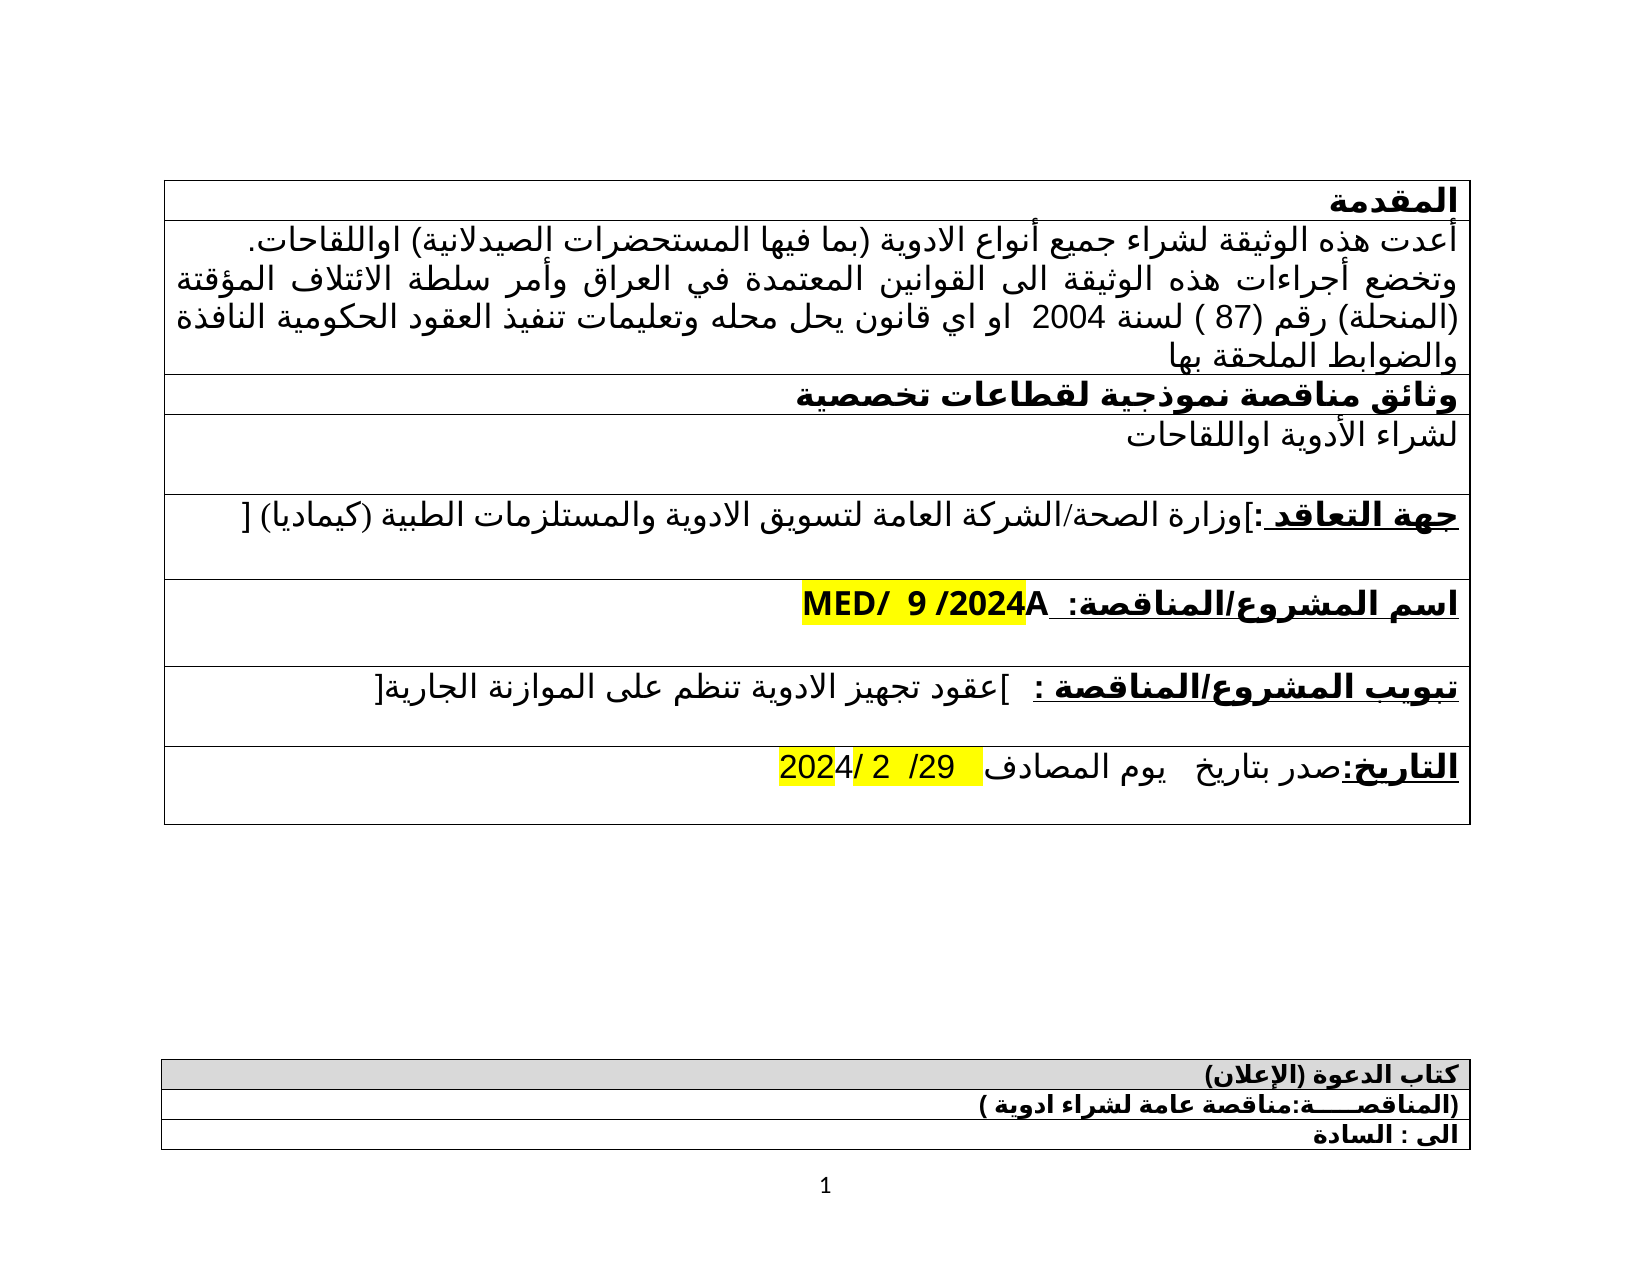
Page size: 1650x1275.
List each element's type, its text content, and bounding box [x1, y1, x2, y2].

table_header كتاب الدعوة (الإعلان) [162, 1060, 1469, 1089]
table_cell أعدت هذه الوثيقة لشراء جميع أنواع الادوية (بما فيها المستحضرات الصيدلانية) اواللقاحات. وتخضع أجراءات هذه الوثيقة الى القوانين المعتمدة في العراق وأمر سلطة الائتلاف المؤقتة (المنحلة) رقم (87 ) لسنة 2004 او اي قانون يحل محله وتعليمات تنفيذ العقود الحكومية النافذة والضوابط الملحقة بها [165, 221, 1469, 374]
table_cell وثائق مناقصة نموذجية لقطاعات تخصصية [165, 375, 1469, 414]
table_cell تبويب المشروع/المناقصة : ]عقود تجهيز الادوية تنظم على الموازنة الجارية[ [165, 667, 1469, 746]
table_cell اسم المشروع/المناقصة: MED/ 9 /2024A [165, 580, 1469, 666]
table_cell التاريخ:صدر بتاريخ يوم المصادف 29/ 2 /2024 [165, 747, 1469, 824]
table_cell الى : السادة [162, 1120, 1469, 1148]
table_cell جهة التعاقد :]وزارة الصحة/الشركة العامة لتسويق الادوية والمستلزمات الطبية (كيماديا) [ [165, 495, 1469, 579]
table_cell (المناقصـــــة:مناقصة عامة لشراء ادوية ) [162, 1090, 1469, 1119]
table_cell لشراء الأدوية اواللقاحات [165, 415, 1469, 494]
table_header المقدمة [165, 181, 1469, 219]
